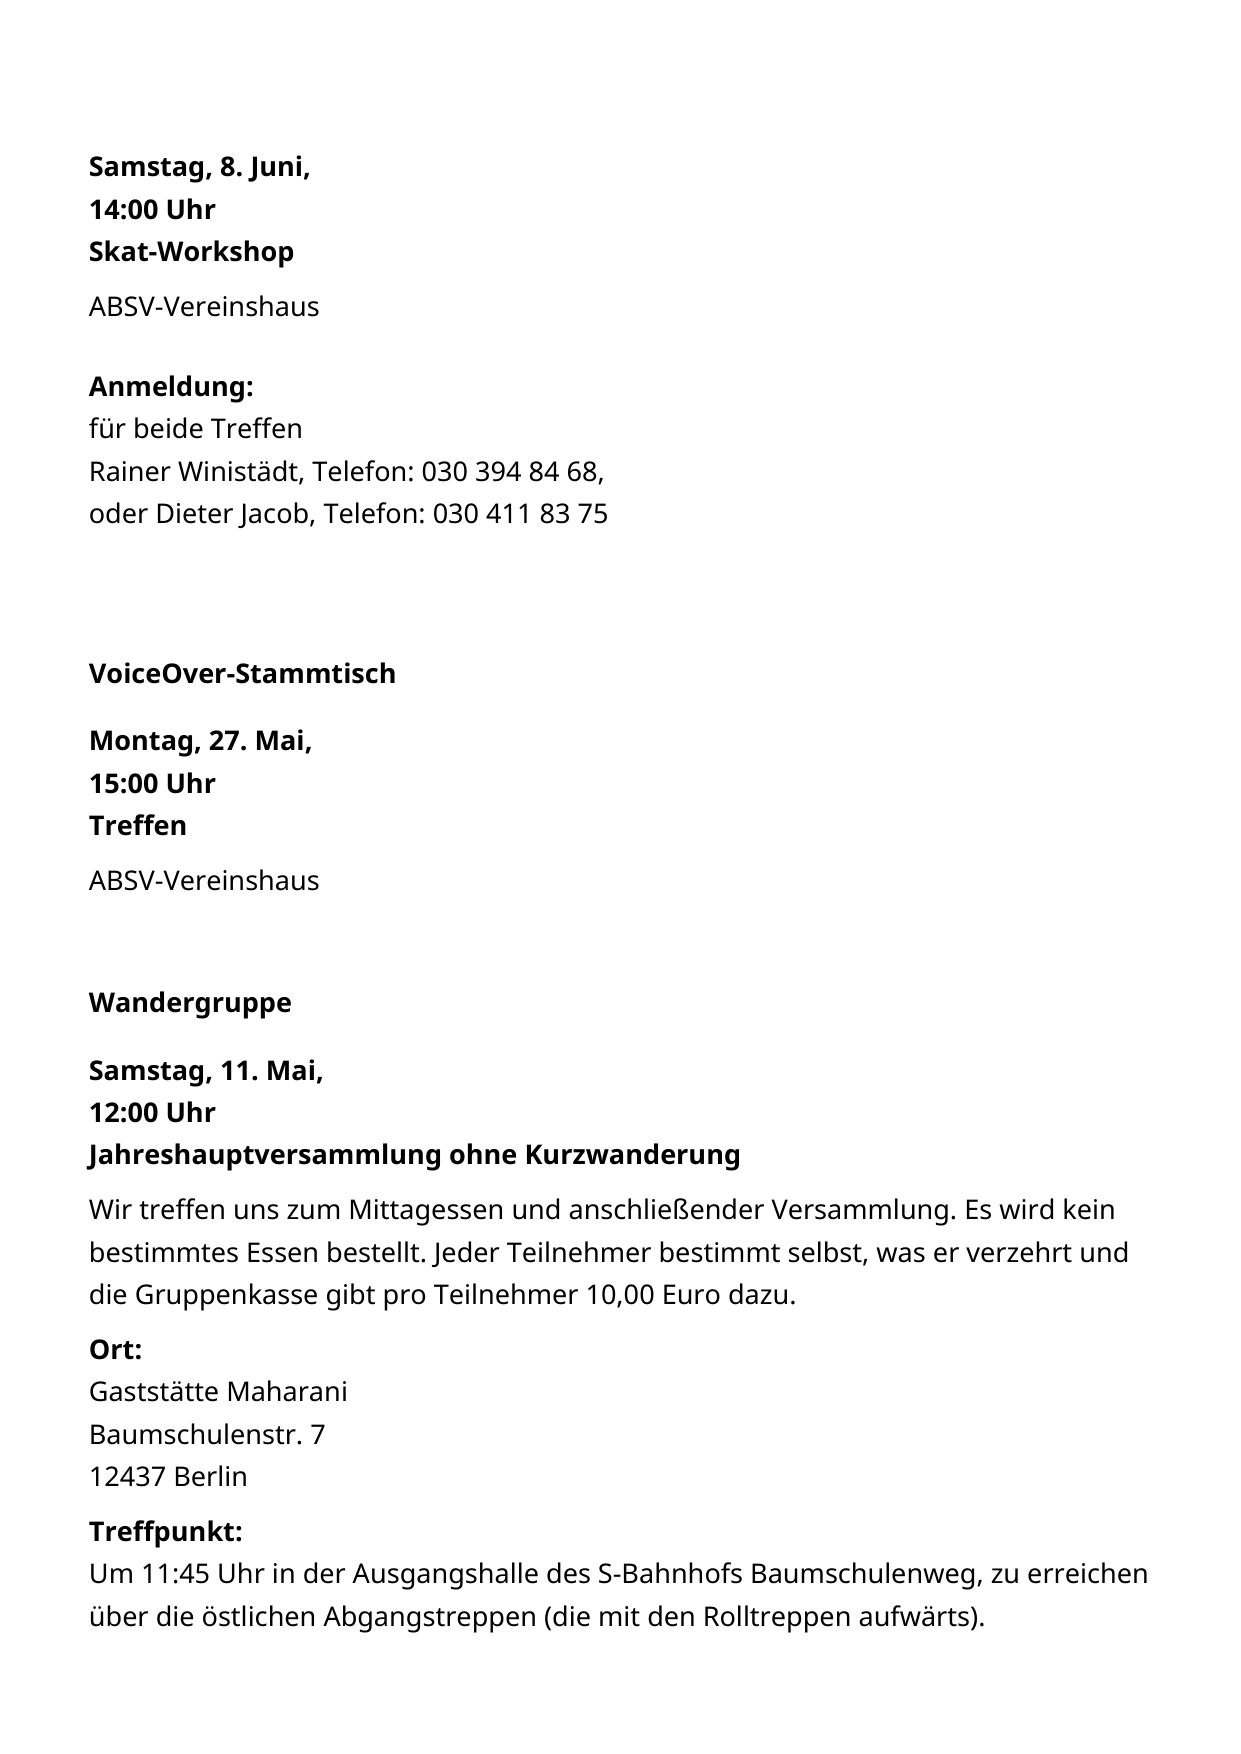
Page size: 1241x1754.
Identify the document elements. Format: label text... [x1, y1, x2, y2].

text Ort: Gaststätte Maharani Baumschulenstr. 7 12437 Berlin [89, 1330, 1152, 1494]
text Samstag, 8. Juni, 14:00 Uhr Skat-Workshop [89, 148, 1152, 269]
text Wir treffen uns zum Mittagessen und anschließender Versammlung. Es wird kein bestimmtes Essen bestellt. Jeder Teilnehmer bestimmt selbst, was er verzehrt und die Gruppenkasse gibt pro Teilnehmer 10,00 Euro dazu. [89, 1191, 1152, 1312]
text Anmeldung: für beide Treffen Rainer Winistädt, Telefon: 030 394 84 68, oder Dieter Jacob, Telefon: 030 411 83 75 [89, 367, 1152, 531]
subtitle Wandergruppe [89, 984, 1152, 1021]
text ABSV-Vereinshaus [89, 287, 1152, 324]
text ABSV-Vereinshaus [89, 861, 1152, 898]
text Samstag, 11. Mai, 12:00 Uhr Jahreshauptversammlung ohne Kurzwanderung [89, 1051, 1152, 1173]
text Treffpunkt: Um 11:45 Uhr in der Ausgangshalle des S-Bahnhofs Baumschulenweg, zu erreichen über die östlichen Abgangstreppen (die mit den Rolltreppen aufwärts). [89, 1512, 1152, 1634]
subtitle VoiceOver-Stammtisch [89, 654, 1152, 691]
text Montag, 27. Mai, 15:00 Uhr Treffen [89, 722, 1152, 843]
